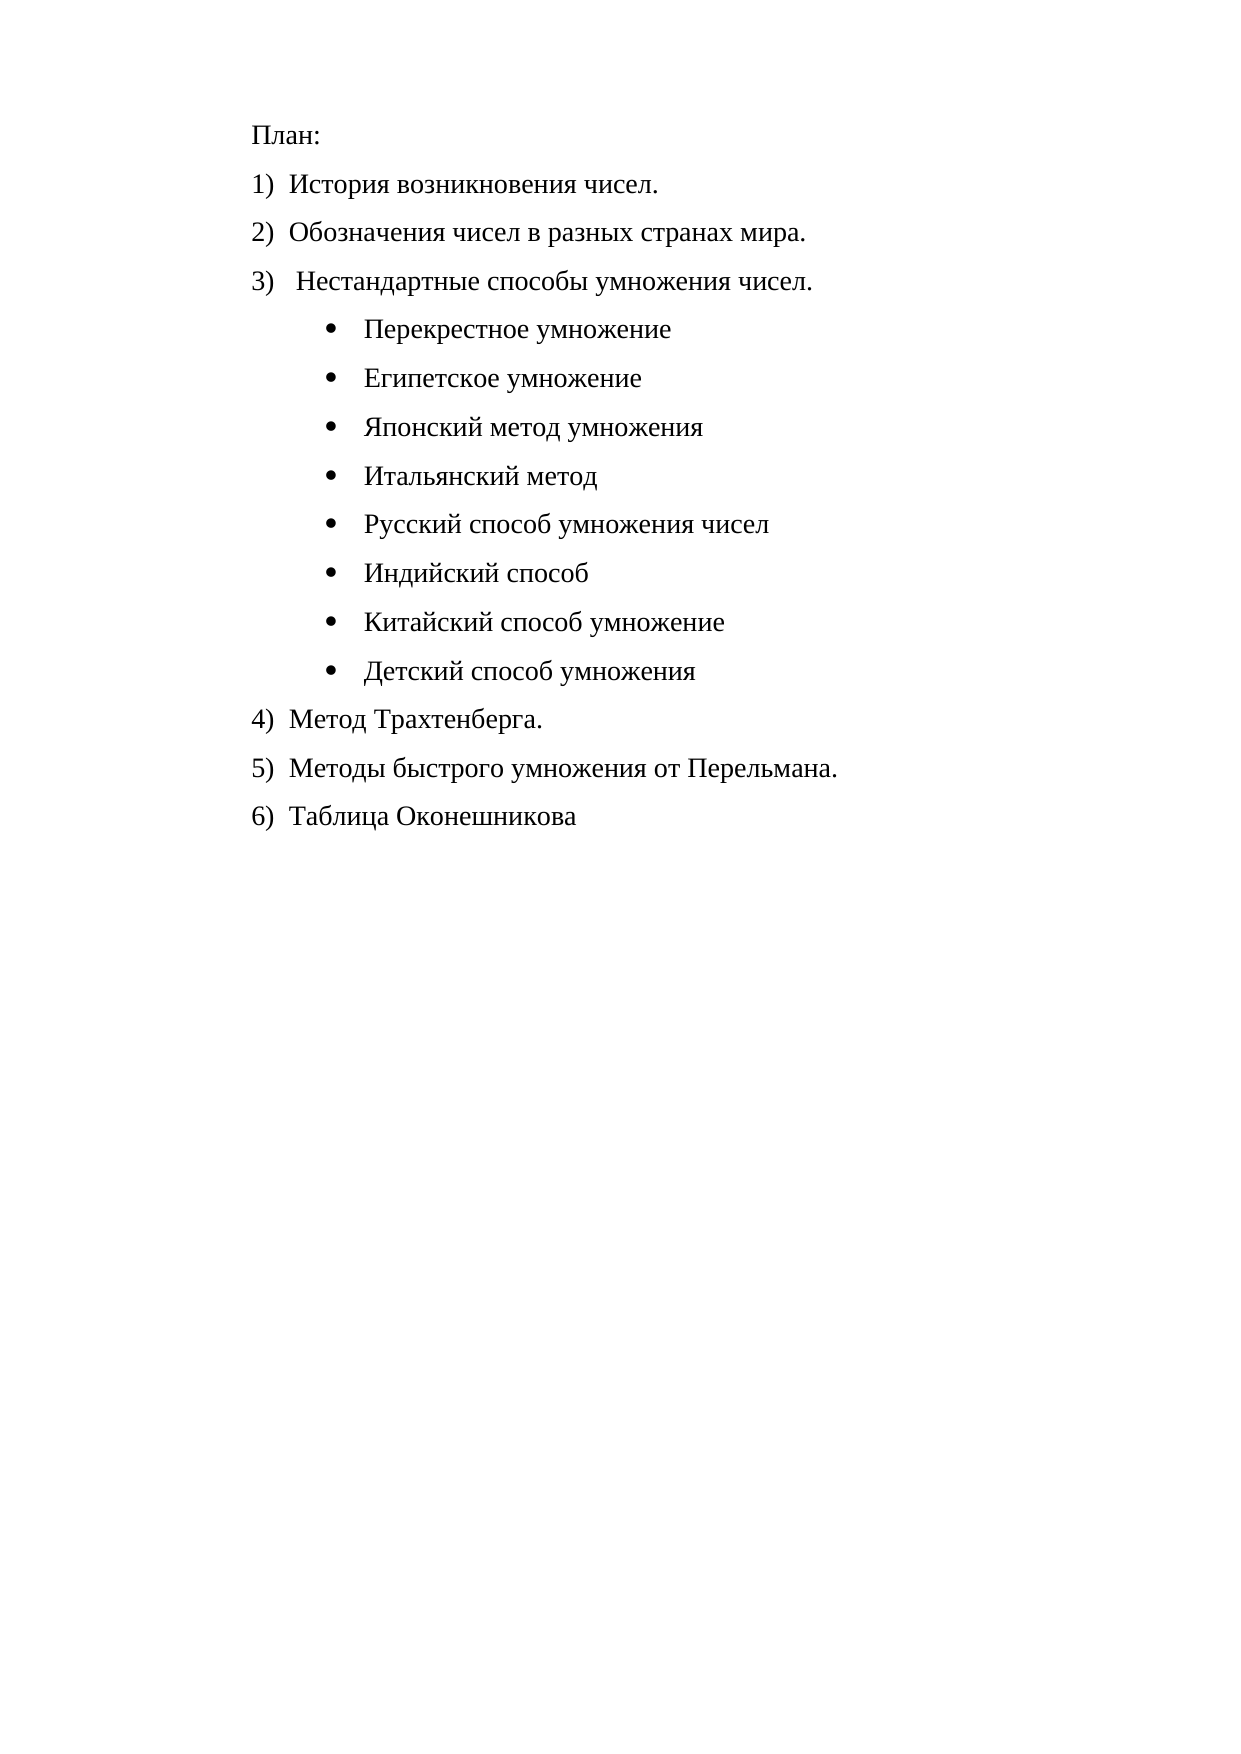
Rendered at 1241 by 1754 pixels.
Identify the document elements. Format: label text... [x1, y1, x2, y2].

list Египетское умножение [326, 361, 1152, 393]
list Обозначения чисел в разных странах мира. [251, 215, 1152, 248]
list Нестандартные способы умножения чисел. [251, 264, 1152, 296]
text План: [177, 118, 1152, 151]
list Итальянский метод [326, 458, 1152, 491]
list Японский метод умножения [326, 410, 1152, 442]
list Китайский способ умножение [326, 605, 1152, 637]
list Таблица Оконешникова [251, 799, 1152, 832]
list Метод Трахтенберга. [251, 702, 1152, 735]
list История возникновения чисел. [251, 167, 1152, 199]
list Перекрестное умножение [326, 312, 1152, 345]
list Русский способ умножения чисел [326, 507, 1152, 540]
list Детский способ умножения [326, 653, 1152, 686]
list Методы быстрого умножения от Перельмана. [251, 751, 1152, 783]
list Индийский способ [326, 556, 1152, 588]
